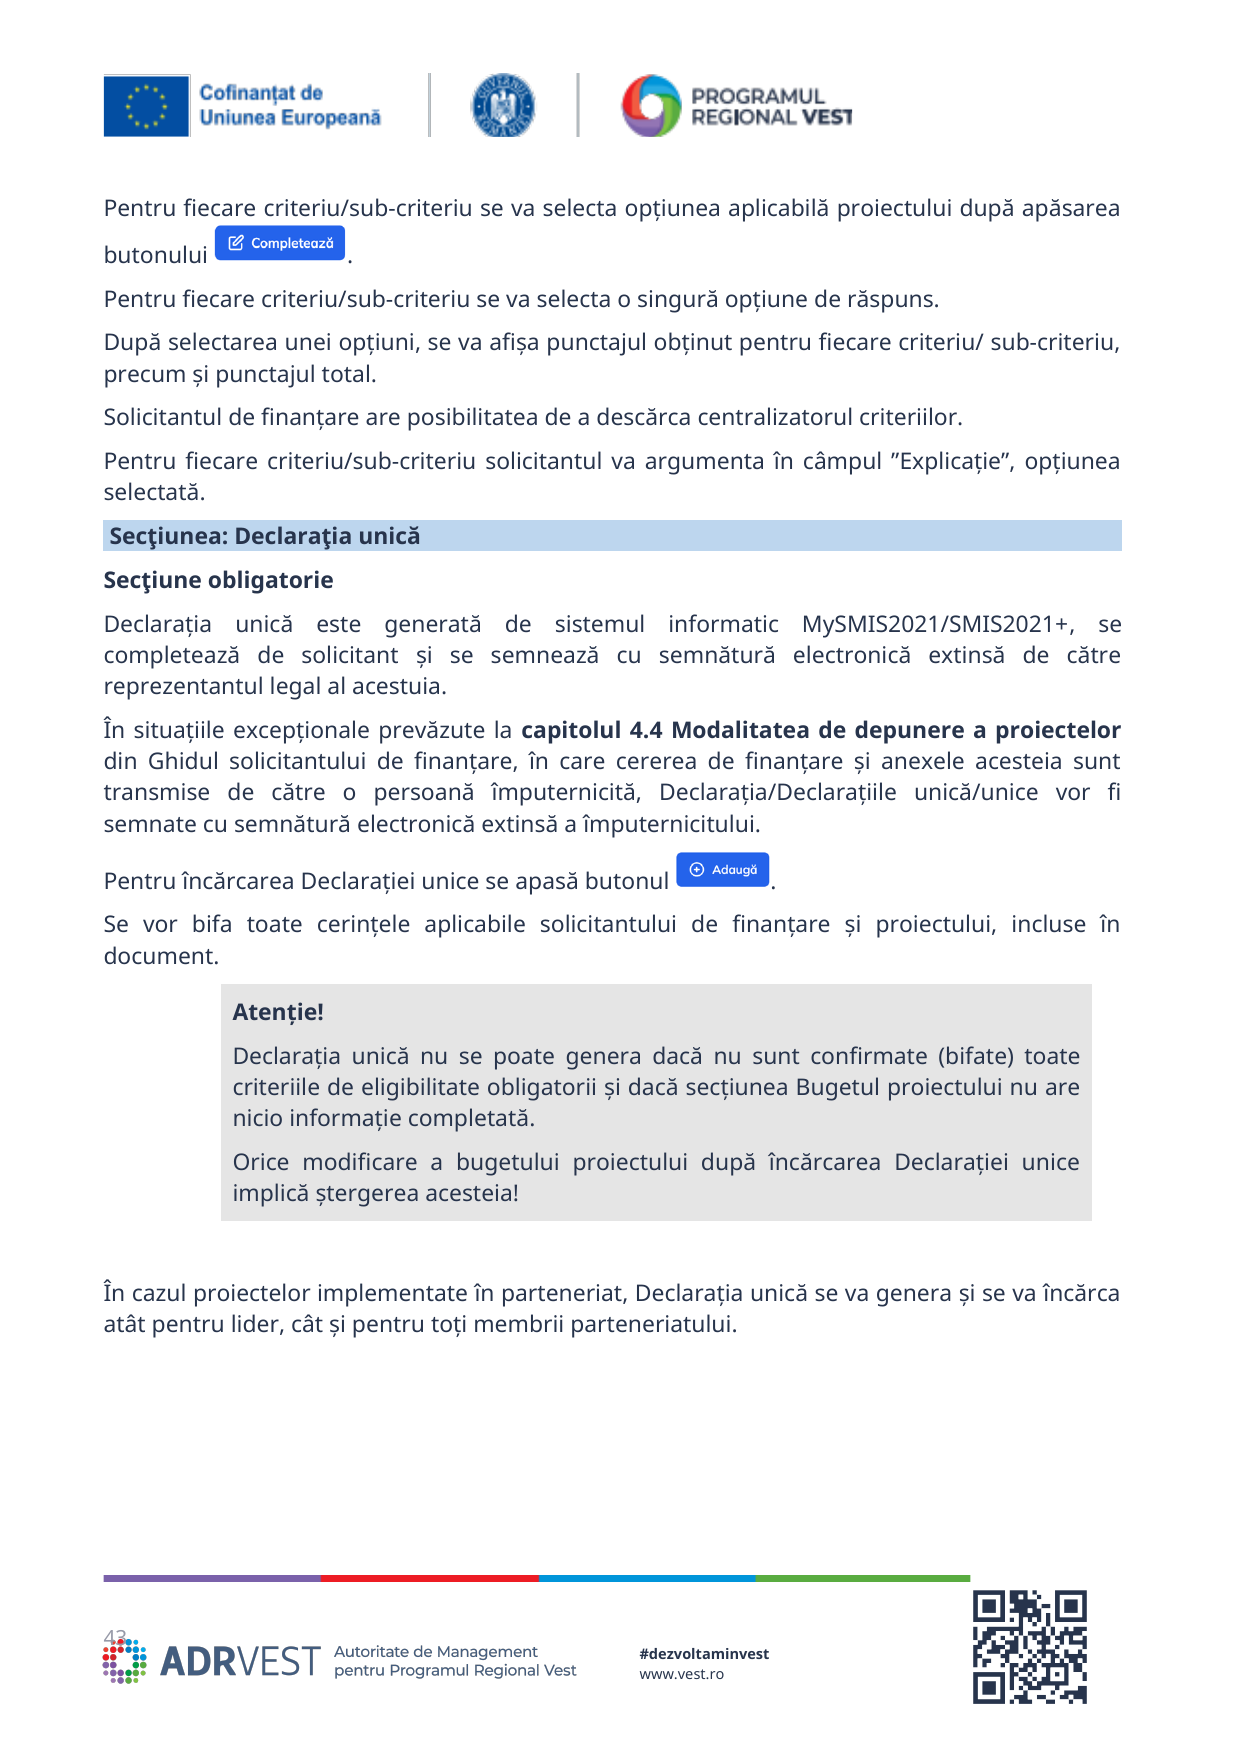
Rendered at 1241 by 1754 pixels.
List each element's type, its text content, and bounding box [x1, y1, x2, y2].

text Pentru fiecare criteriu/sub-criteriu solicitantul va argumenta în câmpul ”Explicație”, opțiunea selectată. [103, 445, 1122, 507]
text Secţiunea: Declaraţia unică [103, 520, 1122, 551]
text Declarația unică este generată de sistemul informatic MySMIS2021/SMIS2021+, se completează de solicitant şi se semnează cu semnătură electronică extinsă de către reprezentantul legal al acestuia. [103, 607, 1122, 701]
text Secţiune obligatorie [103, 564, 1122, 595]
text Pentru fiecare criteriu/sub-criteriu se va selecta opțiunea aplicabilă proiectului după apăsarea butonului . [103, 192, 1122, 270]
table_header Atenție! Declarația unică nu se poate genera dacă nu sunt confirmate (bifate) toate criteriile de eligibilitate obligatorii și dacă secțiunea Bugetul proiectului nu are nicio informație completată. Orice modificare a bugetului proiectului după încărcarea Declarației unice implică ștergerea acesteia! [221, 984, 1092, 1221]
picture [214, 223, 347, 264]
text Pentru încărcarea Declarației unice se apasă butonul . [103, 851, 1122, 896]
text În cazul proiectelor implementate în parteneriat, Declarația unică se va genera și se va încărca atât pentru lider, cât și pentru toți membrii parteneriatului. [103, 1277, 1122, 1340]
text Se vor bifa toate cerințele aplicabile solicitantului de finanțare și proiectului, incluse în document. [103, 908, 1122, 971]
picture [93, 1636, 582, 1687]
text Pentru fiecare criteriu/sub-criteriu se va selecta o singură opțiune de răspuns. [103, 282, 1122, 314]
picture [675, 851, 771, 890]
text După selectarea unei opțiuni, se va afișa punctajul obținut pentru fiecare criteriu/ sub-criteriu, precum și punctajul total. [103, 326, 1122, 389]
text Solicitantul de finanțare are posibilitatea de a descărca centralizatorul criteriilor. [103, 401, 1122, 432]
picture [964, 1581, 1096, 1713]
text În situațiile excepționale prevăzute la capitolul 4.4 Modalitatea de depunere a proiectelor din Ghidul solicitantului de finanțare, în care cererea de finanțare și anexele acesteia sunt transmise de către o persoană împuternicită, Declarația/Declarațiile unică/unice vor fi semnate cu semnătură electronică extinsă a împuternicitului. [103, 714, 1122, 839]
